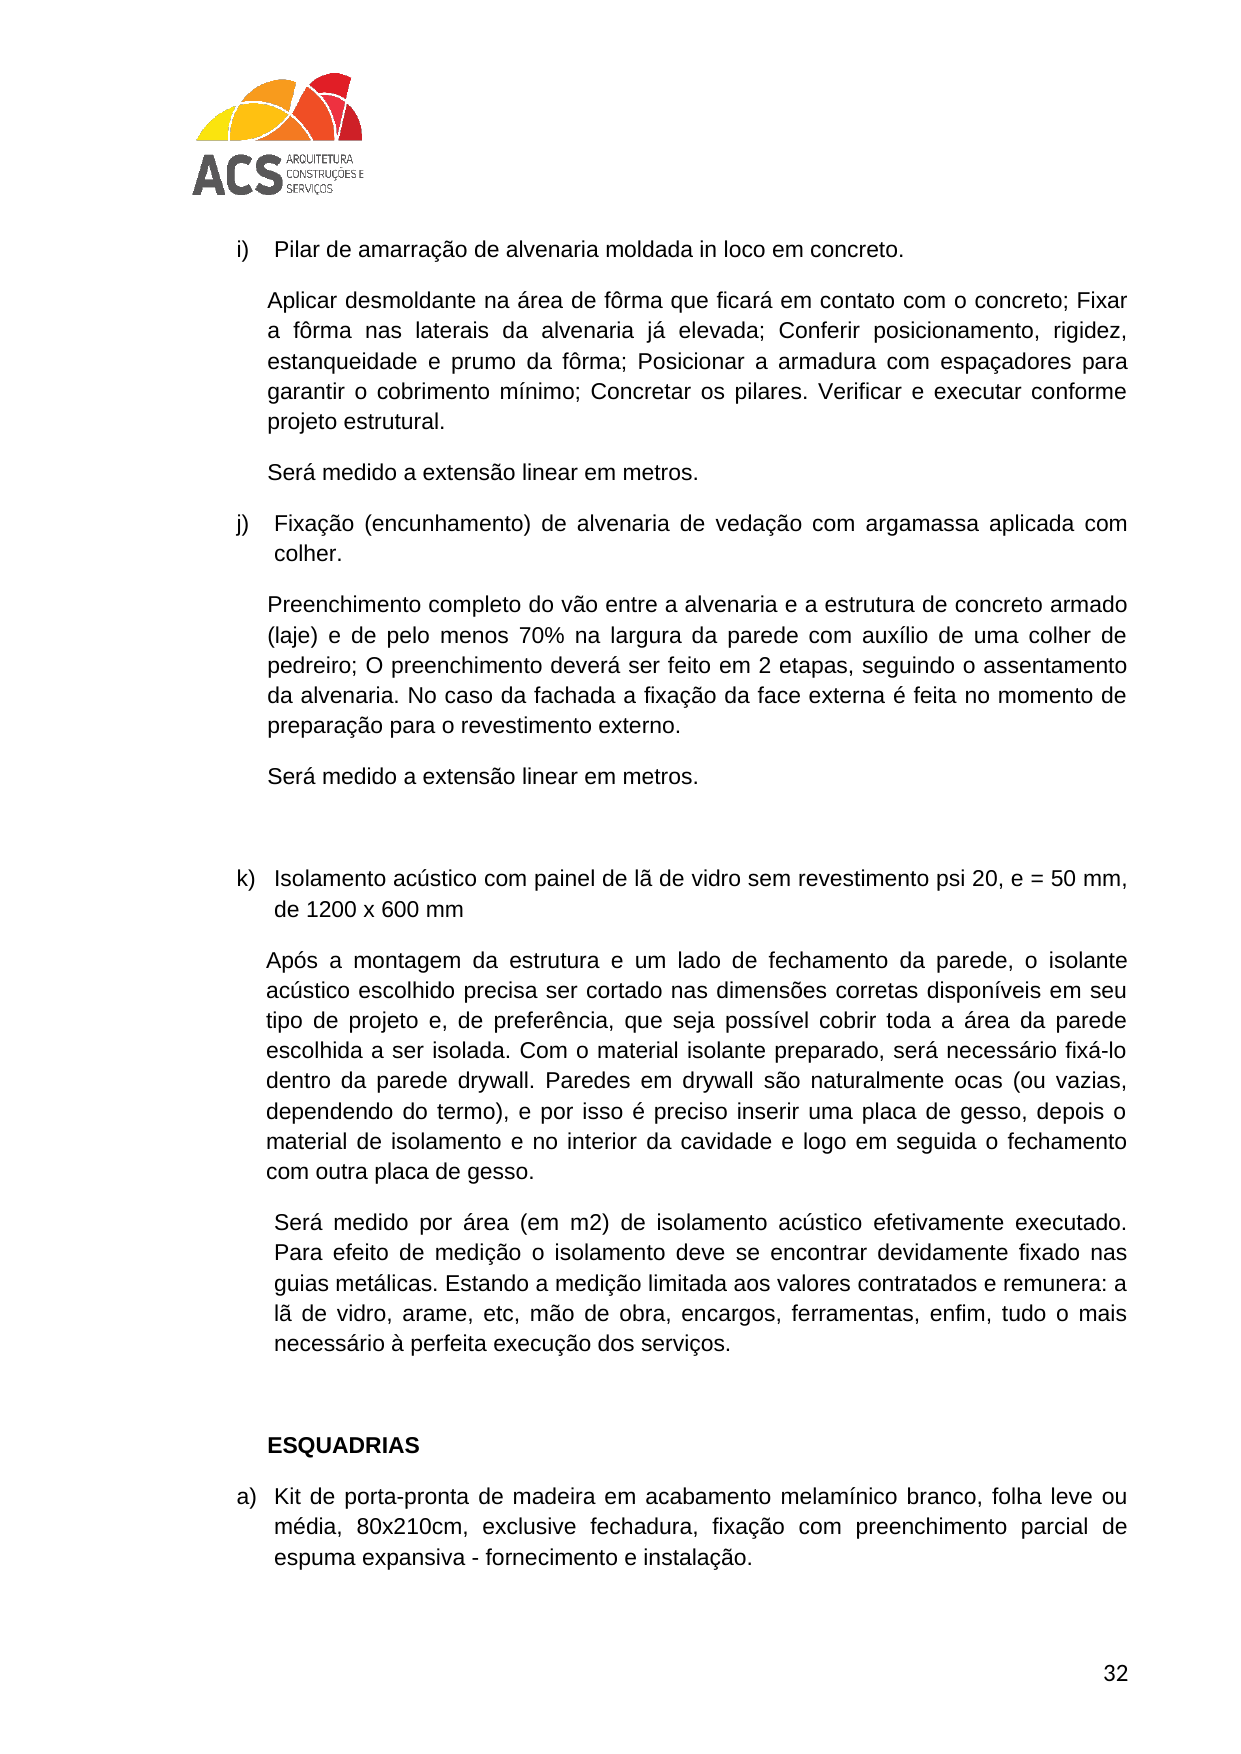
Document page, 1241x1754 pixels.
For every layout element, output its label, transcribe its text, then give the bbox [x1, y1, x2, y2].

list Kit de porta-pronta de madeira em acabamento melamínico branco, folha leve ou média, 80x210cm, exclusive fechadura, fixação com preenchimento parcial de espuma expansiva - fornecimento e instalação. [236, 1483, 1128, 1570]
text Aplicar desmoldante na área de fôrma que ficará em contato com o concreto; Fixar a fôrma nas laterais da alvenaria já elevada; Conferir posicionamento, rigidez, estanqueidade e prumo da fôrma; Posicionar a armadura com espaçadores para garantir o cobrimento mínimo; Concretar os pilares. Verificar e executar conforme projeto estrutural. [267, 287, 1128, 434]
text Será medido a extensão linear em metros. [267, 459, 1128, 486]
list Fixação (encunhamento) de alvenaria de vedação com argamassa aplicada com colher. [236, 510, 1128, 567]
list Pilar de amarração de alvenaria moldada in loco em concreto. [236, 236, 1128, 263]
text Após a montagem da estrutura e um lado de fechamento da parede, o isolante acústico escolhido precisa ser cortado nas dimensões corretas disponíveis em seu tipo de projeto e, de preferência, que seja possível cobrir toda a área da parede escolhida a ser isolada. Com o material isolante preparado, será necessário fixá-lo dentro da parede drywall. Paredes em drywall são naturalmente ocas (ou vazias, dependendo do termo), e por isso é preciso inserir uma placa de gesso, depois o material de isolamento e no interior da cavidade e logo em seguida o fechamento com outra placa de gesso. [266, 947, 1128, 1184]
text Será medido por área (em m2) de isolamento acústico efetivamente executado. Para efeito de medição o isolamento deve se encontrar devidamente fixado nas guias metálicas. Estando a medição limitada aos valores contratados e remunera: a lã de vidro, arame, etc, mão de obra, encargos, ferramentas, enfim, tudo o mais necessário à perfeita execução dos serviços. [274, 1209, 1128, 1356]
list Isolamento acústico com painel de lã de vidro sem revestimento psi 20, e = 50 mm, de 1200 x 600 mm [236, 865, 1128, 922]
text Preenchimento completo do vão entre a alvenaria e a estrutura de concreto armado (laje) e de pelo menos 70% na largura da parede com auxílio de uma colher de pedreiro; O preenchimento deverá ser feito em 2 etapas, seguindo o assentamento da alvenaria. No caso da fachada a fixação da face externa é feita no momento de preparação para o revestimento externo. [267, 591, 1128, 739]
picture [192, 73, 364, 195]
text ESQUADRIAS [267, 1432, 1128, 1458]
text Será medido a extensão linear em metros. [267, 763, 1128, 790]
